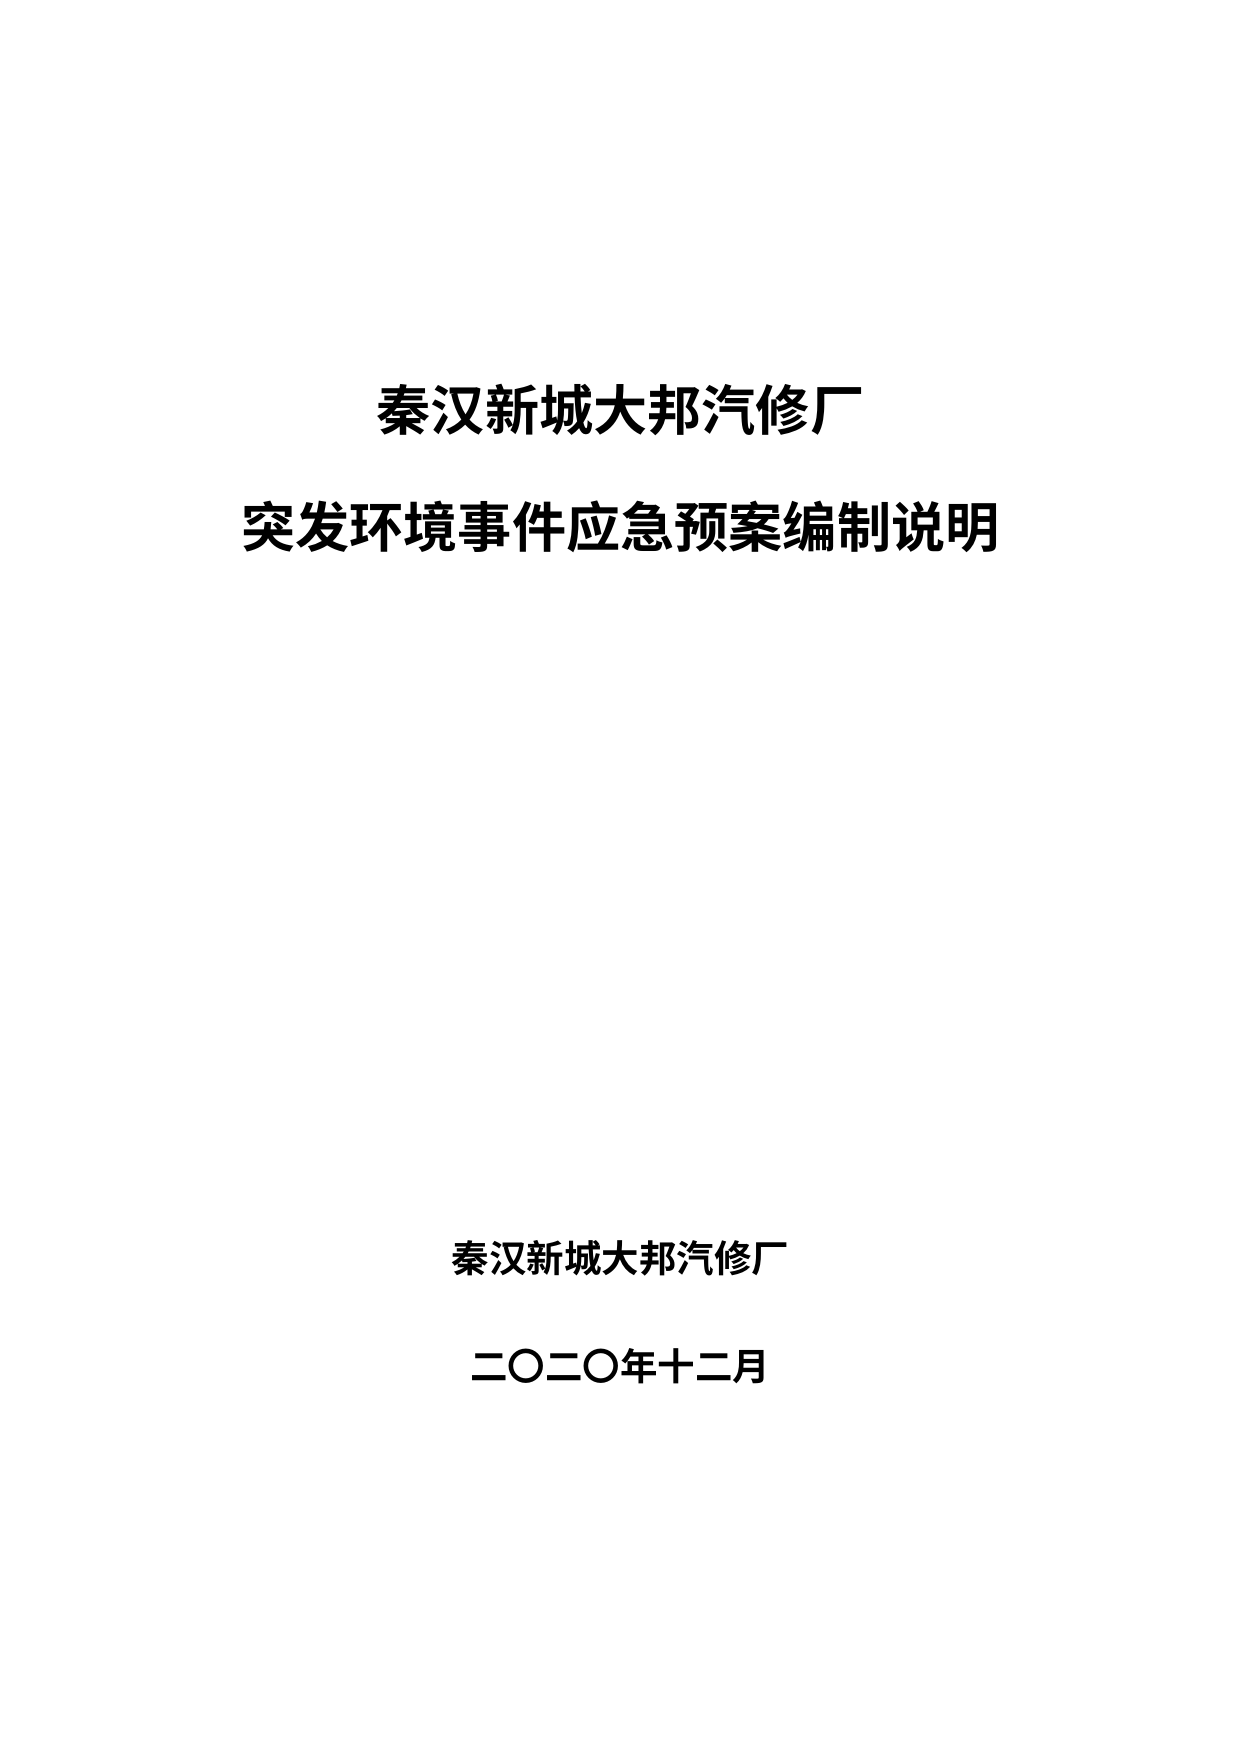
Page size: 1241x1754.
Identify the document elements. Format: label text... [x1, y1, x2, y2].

text 二〇二〇年十二月 [148, 1324, 1093, 1405]
text 秦汉新城大邦汽修厂 [148, 1216, 1093, 1297]
text 突发环境事件应急预案编制说明 [148, 485, 1093, 563]
text 秦汉新城大邦汽修厂 [148, 367, 1093, 446]
